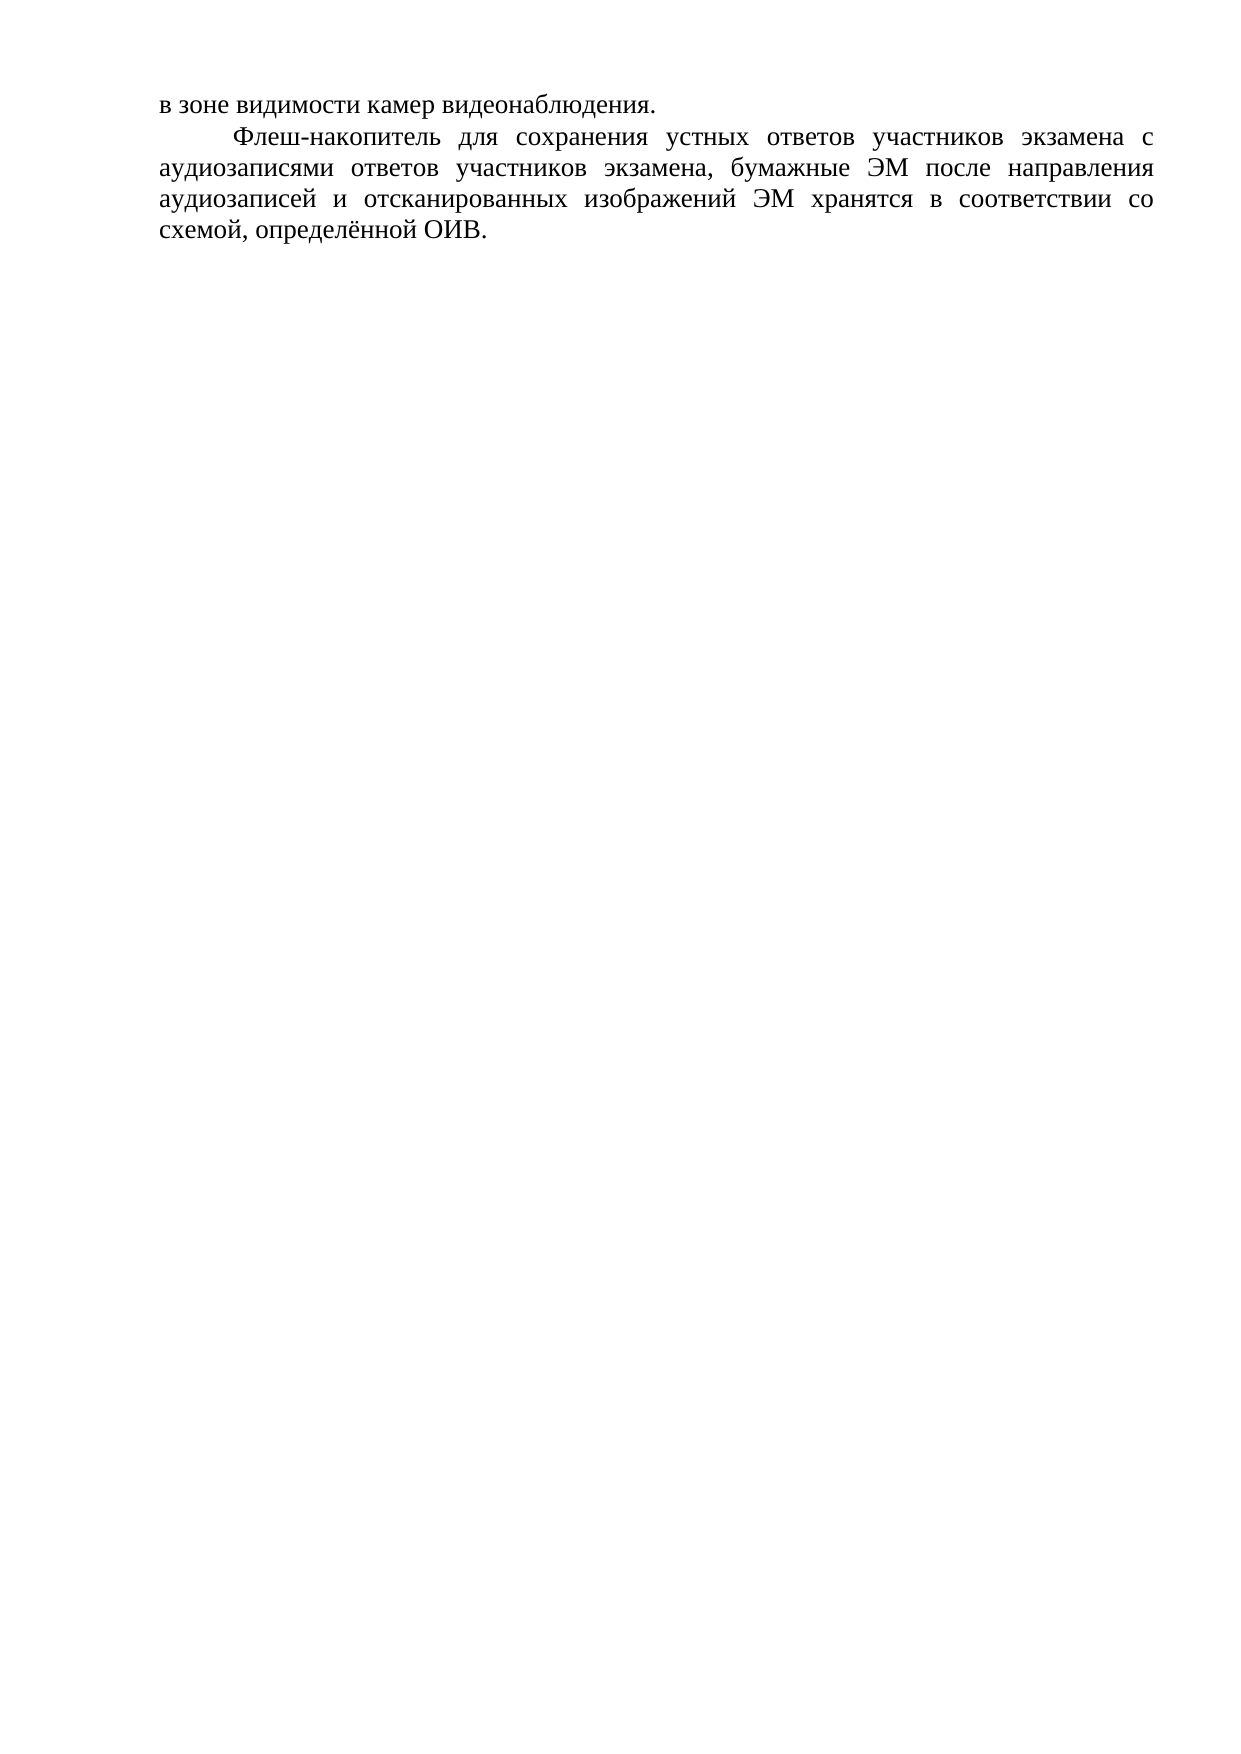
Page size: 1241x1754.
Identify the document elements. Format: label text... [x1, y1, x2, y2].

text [159, 89, 1156, 120]
text Флеш-накопитель для сохранения устных ответов участников экзамена с аудиозаписями ответов участников экзамена, бумажные ЭМ после направления аудиозаписей и отсканированных изображений ЭМ хранятся в соответствии со схемой, определённой ОИВ. [159, 120, 1156, 244]
